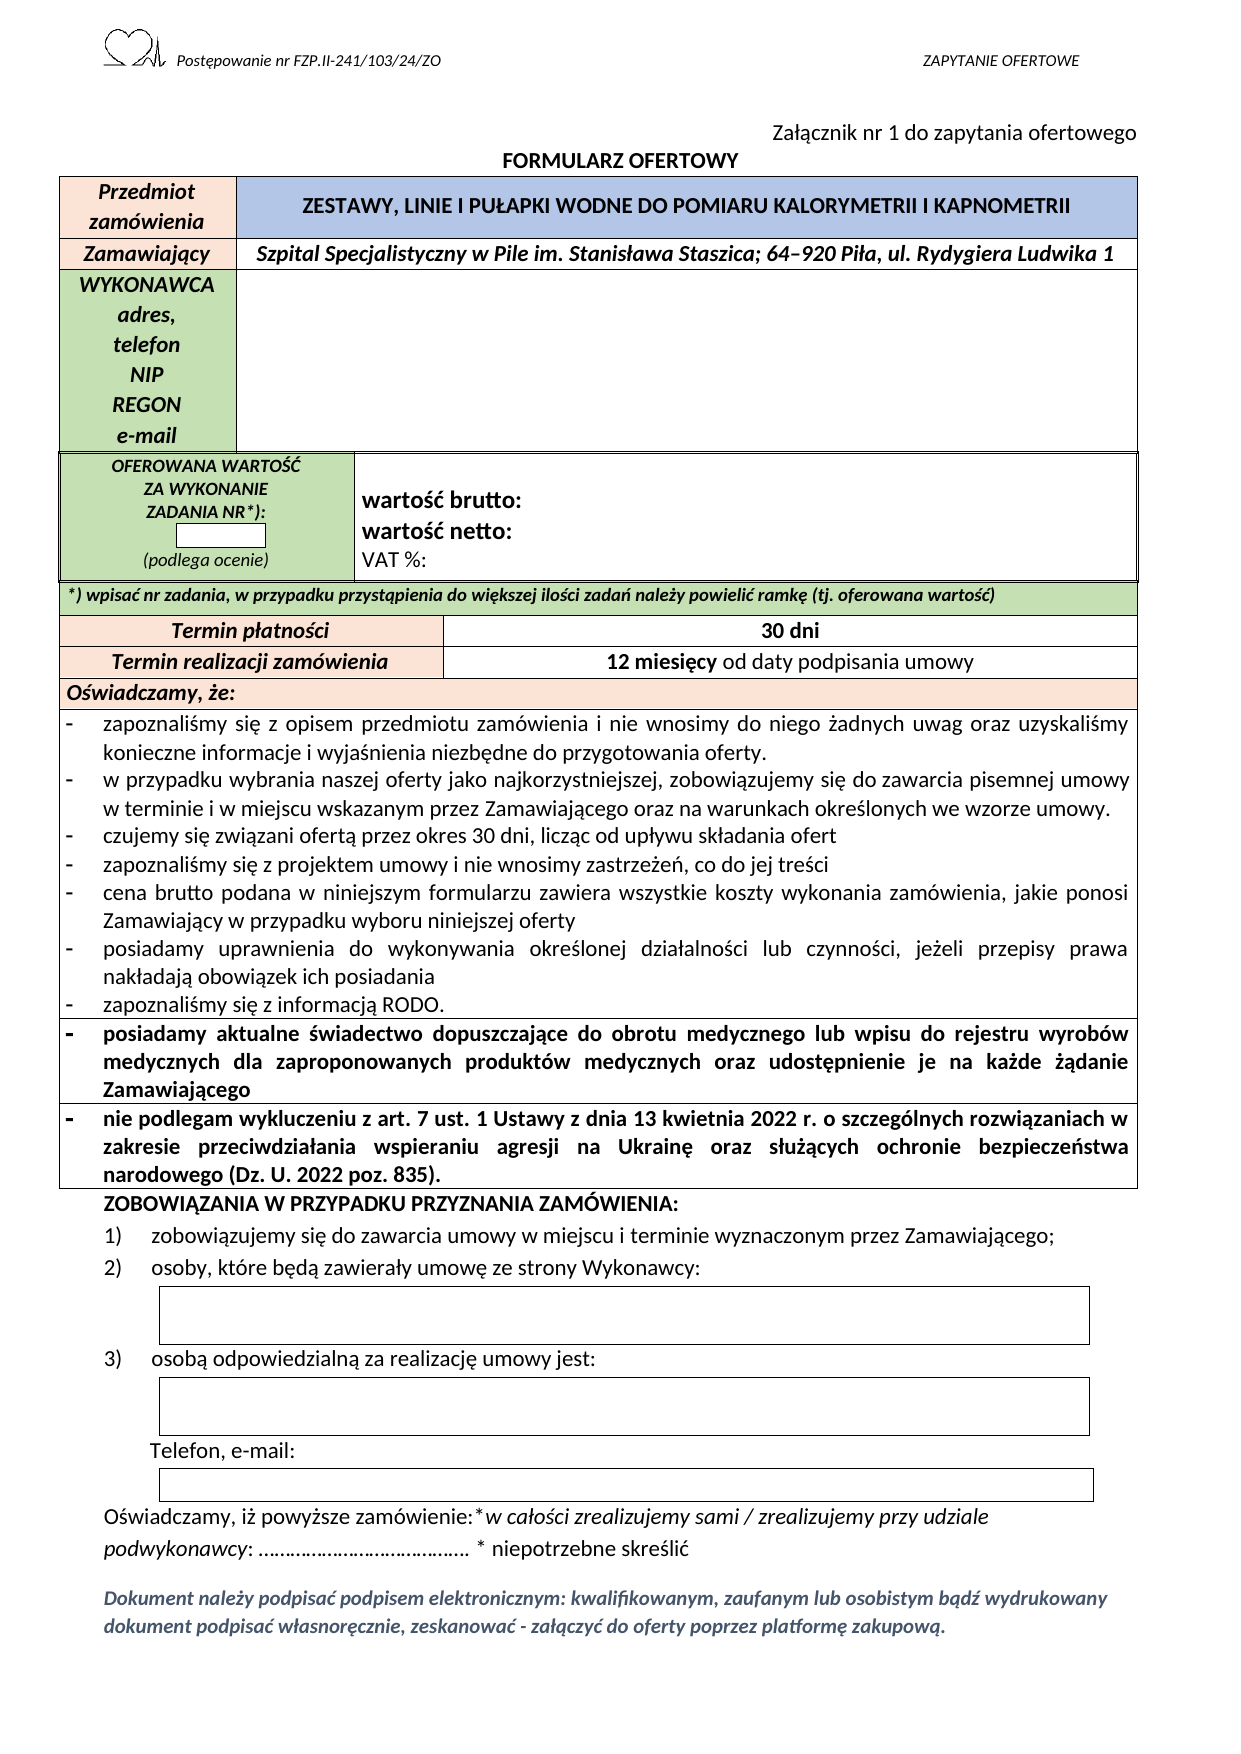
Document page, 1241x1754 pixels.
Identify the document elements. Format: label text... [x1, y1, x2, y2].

table_header ZESTAWY, LINIE I PUŁAPKI WODNE DO POMIARU KALORYMETRII I KAPNOMETRII [237, 177, 1137, 238]
list zobowiązujemy się do zawarcia umowy w miejscu i terminie wyznaczonym przez Zamawiającego; [103, 1221, 1137, 1249]
table_header [160, 1378, 1089, 1435]
picture [103, 29, 167, 67]
text FORMULARZ OFERTOWY [103, 146, 1137, 174]
table_cell 12 miesięcy od daty podpisania umowy [444, 647, 1137, 677]
table_cell Termin płatności [60, 616, 443, 646]
list osoby, które będą zawierały umowę ze strony Wykonawcy: [103, 1253, 1137, 1281]
table_cell wartość brutto: wartość netto: VAT %: [355, 454, 1136, 580]
table_cell Szpital Specjalistyczny w Pile im. Stanisława Staszica; 64–920 Piła, ul. Rydygiera Ludwika 1 [237, 239, 1137, 269]
table_cell OFEROWANA WARTOŚĆ ZA WYKONANIE ZADANIA NR*): (podlega ocenie) [61, 454, 354, 580]
text ZOBOWIĄZANIA W PRZYPADKU PRZYZNANIA ZAMÓWIENIA: [103, 1189, 1137, 1217]
text Załącznik nr 1 do zapytania ofertowego [103, 118, 1137, 146]
table_cell zapoznaliśmy się z opisem przedmiotu zamówienia i nie wnosimy do niego żadnych uwag oraz uzyskaliśmy konieczne informacje i wyjaśnienia niezbędne do przygotowania oferty. w przypadku wybrania naszej oferty jako najkorzystniejszej, zobowiązujemy się do zawarcia pisemnej umowy w terminie i w miejscu wskazanym przez Zamawiającego oraz na warunkach określonych we wzorze umowy. czujemy się związani ofertą przez okres 30 dni, licząc od upływu składania ofert zapoznaliśmy się z projektem umowy i nie wnosimy zastrzeżeń, co do jej treści cena brutto podana w niniejszym formularzu zawiera wszystkie koszty wykonania zamówienia, jakie ponosi Zamawiający w przypadku wyboru niniejszej oferty posiadamy uprawnienia do wykonywania określonej działalności lub czynności, jeżeli przepisy prawa nakładają obowiązek ich posiadania zapoznaliśmy się z informacją RODO. [60, 710, 1137, 1018]
text Telefon, e-mail: [103, 1436, 1137, 1464]
text Dokument należy podpisać podpisem elektronicznym: kwalifikowanym, zaufanym lub osobistym bądź wydrukowany dokument podpisać własnoręcznie, zeskanować - załączyć do oferty poprzez platformę zakupową. [103, 1585, 1137, 1638]
table_cell Termin realizacji zamówienia [60, 647, 443, 677]
table_cell WYKONAWCA adres, telefon NIP REGON e-mail [60, 270, 236, 451]
table_header [160, 1287, 1089, 1343]
table_header Przedmiot zamówienia [60, 177, 236, 238]
table_cell nie podlegam wykluczeniu z art. 7 ust. 1 Ustawy z dnia 13 kwietnia 2022 r. o szczególnych rozwiązaniach w zakresie przeciwdziałania wspieraniu agresji na Ukrainę oraz służących ochronie bezpieczeństwa narodowego (Dz. U. 2022 poz. 835). [60, 1104, 1137, 1188]
table_cell Zamawiający [60, 239, 236, 269]
table_cell posiadamy aktualne świadectwo dopuszczające do obrotu medycznego lub wpisu do rejestru wyrobów medycznych dla zaproponowanych produktów medycznych oraz udostępnienie je na każde żądanie Zamawiającego [60, 1019, 1137, 1103]
table_header [160, 1469, 1093, 1501]
table_cell [237, 270, 1137, 451]
table_cell 30 dni [444, 616, 1137, 646]
list osobą odpowiedzialną za realizację umowy jest: [103, 1344, 1137, 1373]
table_cell Oświadczamy, że: [60, 679, 1137, 708]
table_cell *) wpisać nr zadania, w przypadku przystąpienia do większej ilości zadań należy powielić ramkę (tj. oferowana wartość) [60, 583, 1137, 615]
text Oświadczamy, iż powyższe zamówienie:*w całości zrealizujemy sami / zrealizujemy przy udziale podwykonawcy: …………………………………. * niepotrzebne skreślić [103, 1502, 1137, 1562]
